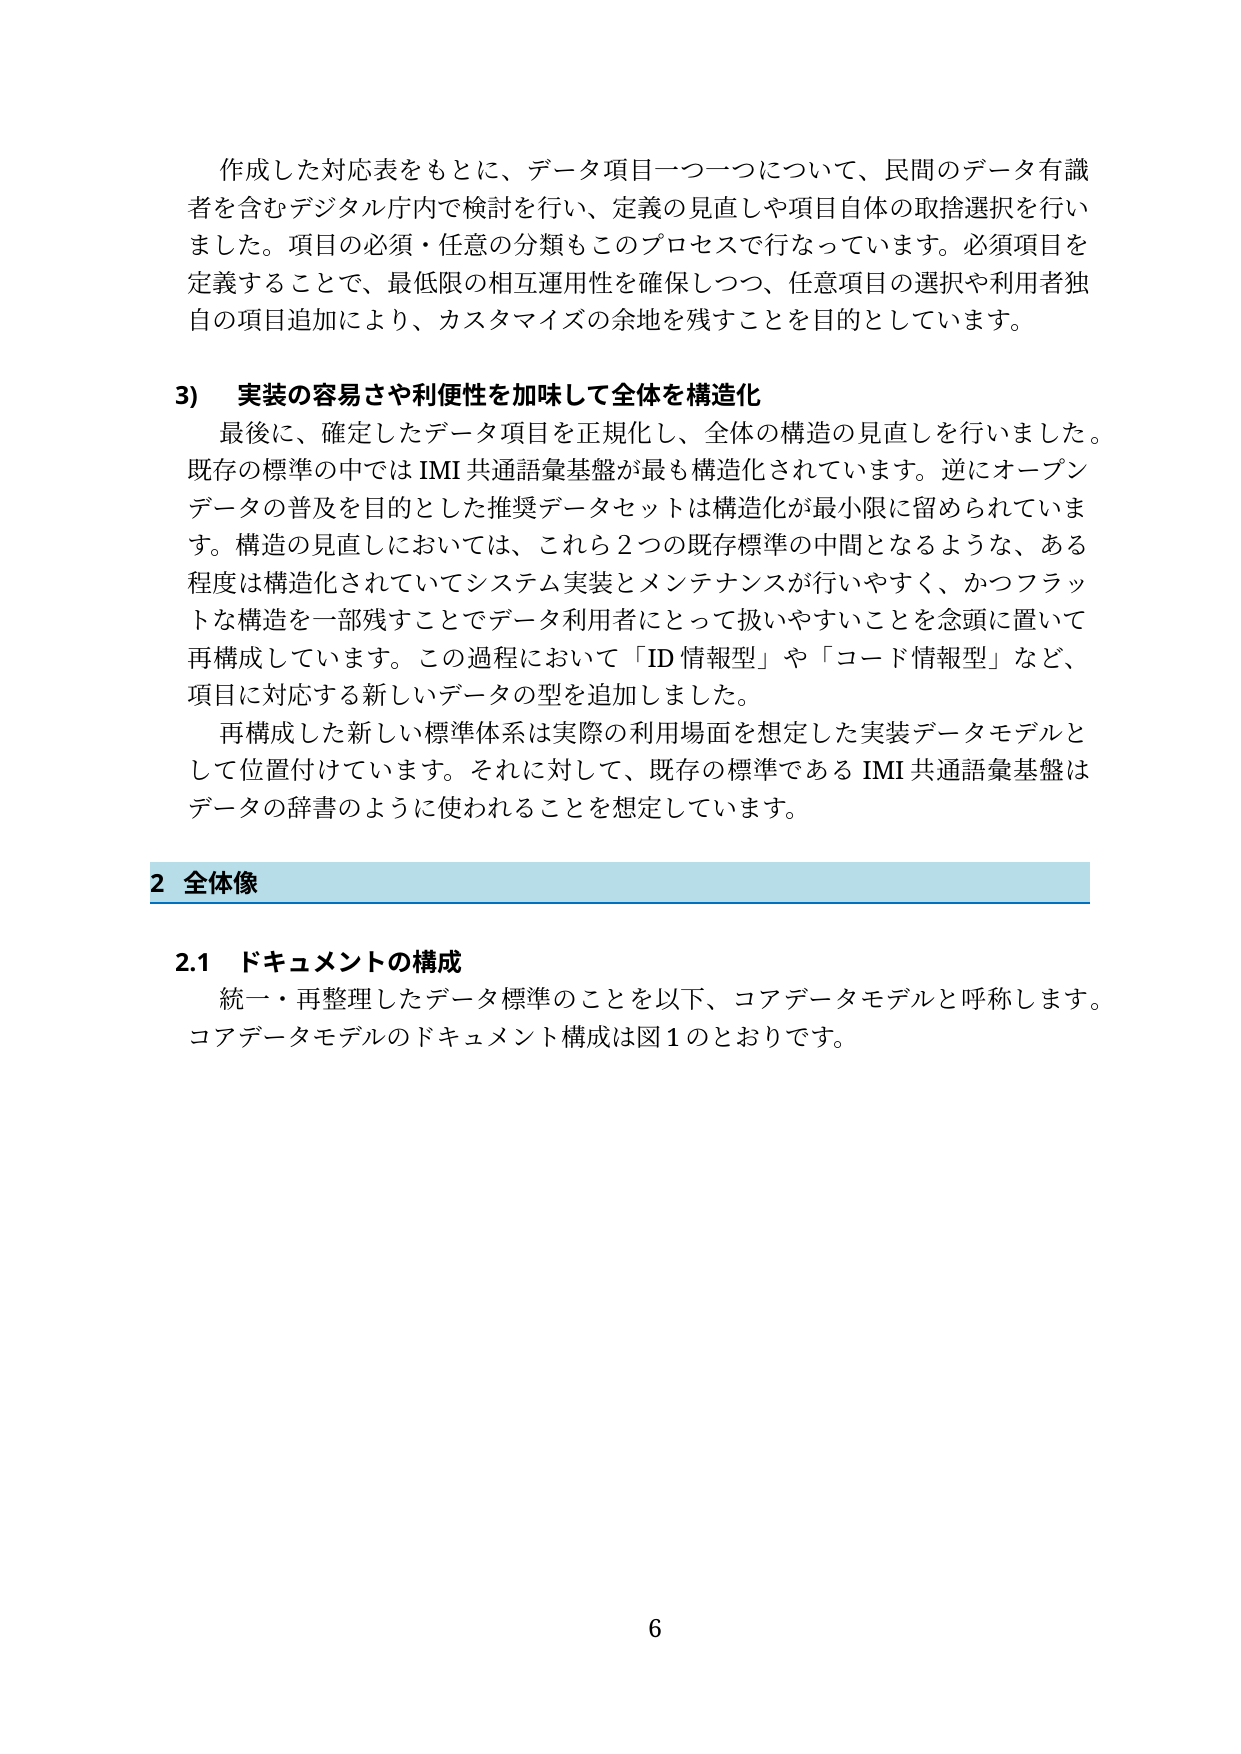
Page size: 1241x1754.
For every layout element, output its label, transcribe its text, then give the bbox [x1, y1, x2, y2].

subtitle ドキュメントの構成 [175, 942, 1090, 979]
subtitle 実装の容易さや利便性を加味して全体を構造化 [175, 375, 1090, 412]
text 作成した対応表をもとに、データ項目一つ一つについて、民間のデータ有識者を含むデジタル庁内で検討を行い、定義の見直しや項目自体の取捨選択を行いました。項目の必須・任意の分類もこのプロセスで行なっています。必須項目を定義することで、最低限の相互運用性を確保しつつ、任意項目の選択や利用者独自の項目追加により、カスタマイズの余地を残すことを目的としています。 [187, 150, 1090, 337]
text 統一・再整理したデータ標準のことを以下、コアデータモデルと呼称します。コアデータモデルのドキュメント構成は図1のとおりです。 [187, 979, 1090, 1054]
text 再構成した新しい標準体系は実際の利用場面を想定した実装データモデルとして位置付けています。それに対して、既存の標準であるIMI共通語彙基盤はデータの辞書のように使われることを想定しています。 [187, 712, 1090, 825]
text 最後に、確定したデータ項目を正規化し、全体の構造の見直しを行いました。既存の標準の中ではIMI共通語彙基盤が最も構造化されています。逆にオープンデータの普及を目的とした推奨データセットは構造化が最小限に留められています。構造の見直しにおいては、これら２つの既存標準の中間となるような、ある程度は構造化されていてシステム実装とメンテナンスが行いやすく、かつフラットな構造を一部残すことでデータ利用者にとって扱いやすいことを念頭に置いて再構成しています。この過程において「ID情報型」や「コード情報型」など、項目に対応する新しいデータの型を追加しました。 [187, 412, 1090, 712]
subtitle 全体像 [150, 862, 1090, 902]
